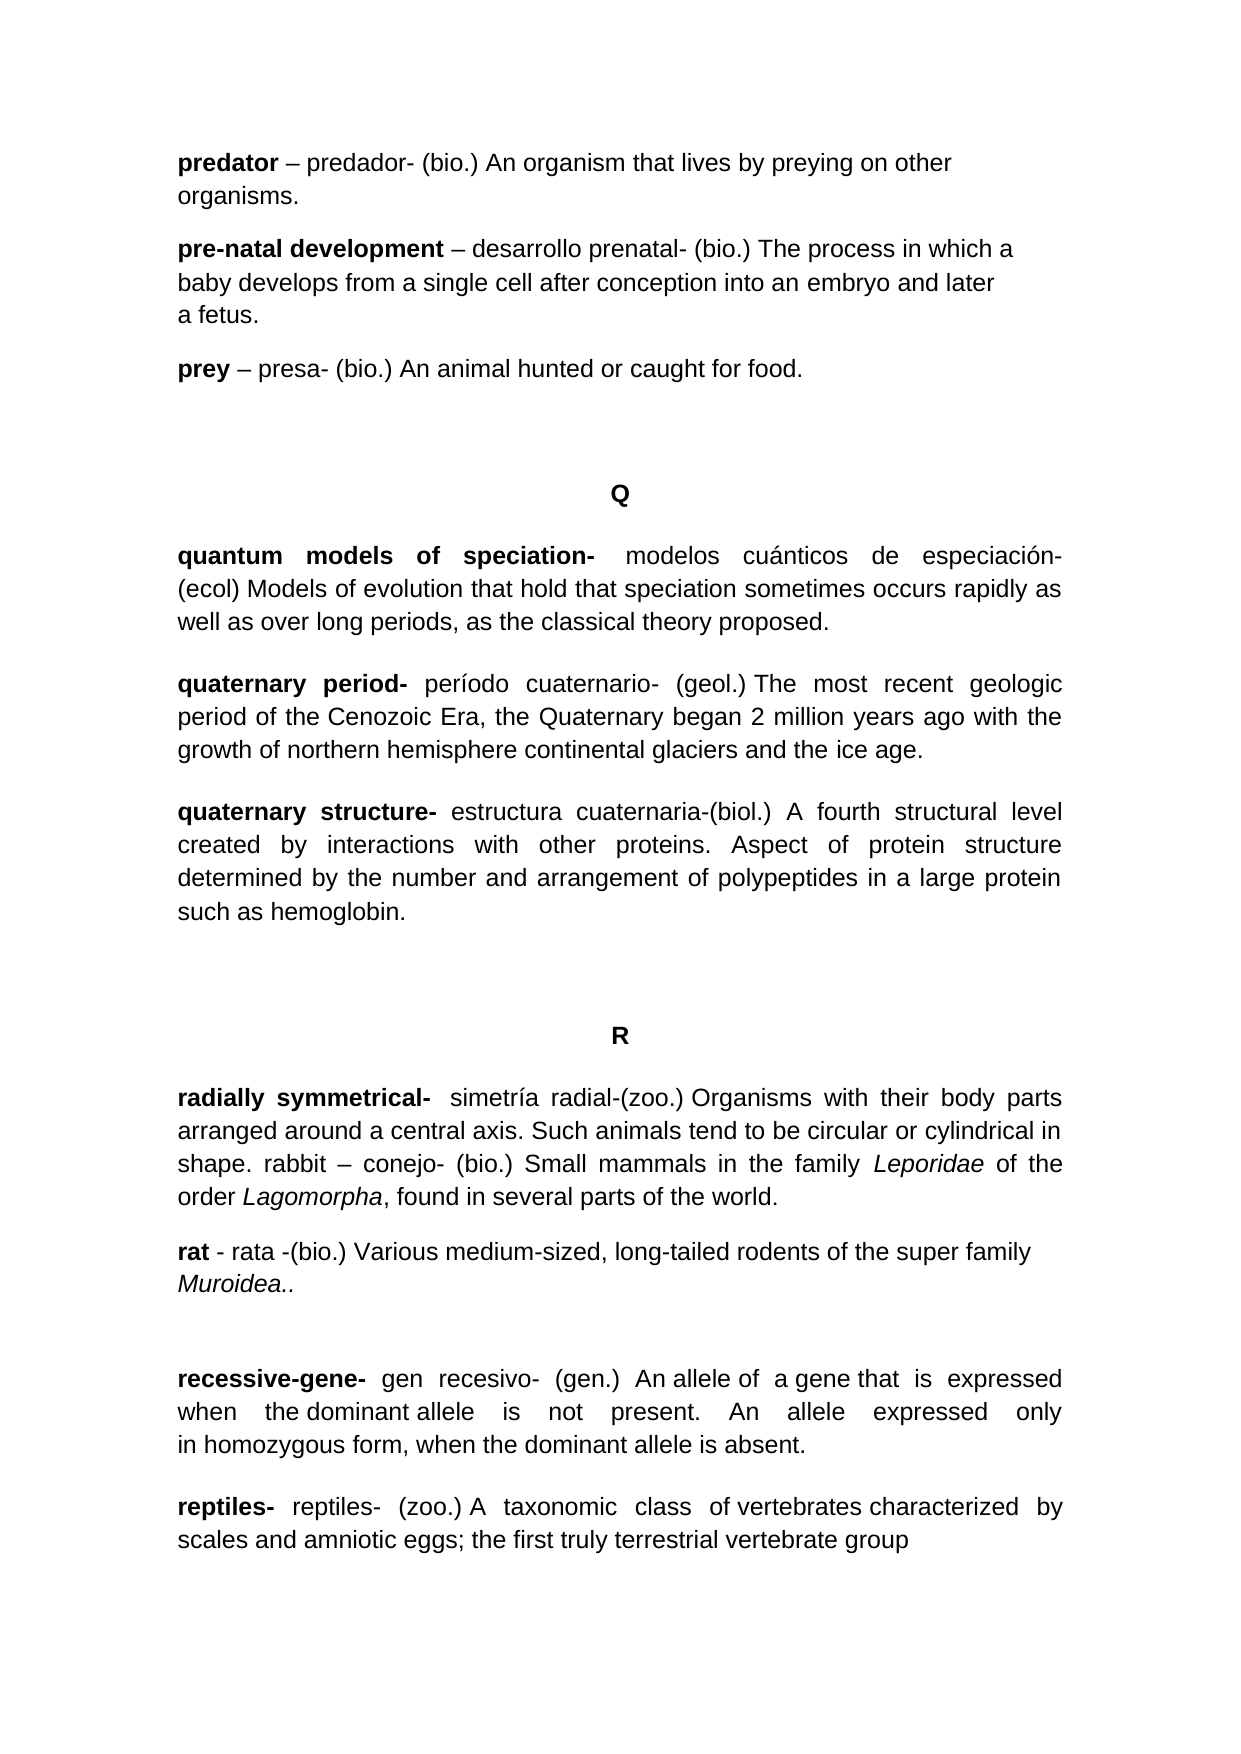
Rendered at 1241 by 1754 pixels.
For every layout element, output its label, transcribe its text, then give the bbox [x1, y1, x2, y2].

text Q [177, 479, 1063, 507]
text R [177, 1021, 1063, 1049]
text prey – presa- (bio.) An animal hunted or caught for food. [177, 354, 1063, 383]
text predator – predador- (bio.) An organism that lives by preying on other organisms. [177, 148, 1063, 209]
text radially symmetrical- simetría radial-(zoo.) Organisms with their body parts arranged around a central axis. Such animals tend to be circular or cylindrical in shape. rabbit – conejo- (bio.) Small mammals in the family Leporidae of the order Lagomorpha, found in several parts of the world. [177, 1083, 1063, 1211]
text quaternary period- período cuaternario- (geol.) The most recent geologic period of the Cenozoic Era, the Quaternary began 2 million years ago with the growth of northern hemisphere continental glaciers and the ice age. [177, 669, 1063, 764]
text recessive-gene- gen recesivo- (gen.) An allele of a gene that is expressed when the dominant allele is not present. An allele expressed only in homozygous form, when the dominant allele is absent. [177, 1364, 1063, 1458]
text quaternary structure- estructura cuaternaria-(biol.) A fourth structural level created by interactions with other proteins. Aspect of protein structure determined by the number and arrangement of polypeptides in a large protein such as hemoglobin. [177, 797, 1063, 925]
text pre-natal development – desarrollo prenatal- (bio.) The process in which a baby develops from a single cell after conception into an embryo and later a fetus. [177, 234, 1063, 329]
text reptiles- reptiles- (zoo.) A taxonomic class of vertebrates characterized by scales and amniotic eggs; the first truly terrestrial vertebrate group [177, 1492, 1063, 1554]
text rat - rata -(bio.) Various medium-sized, long-tailed rodents of the super family Muroidea.. [177, 1236, 1063, 1330]
text quantum models of speciation- modelos cuánticos de especiación- (ecol) Models of evolution that hold that speciation sometimes occurs rapidly as well as over long periods, as the classical theory proposed. [177, 541, 1063, 636]
